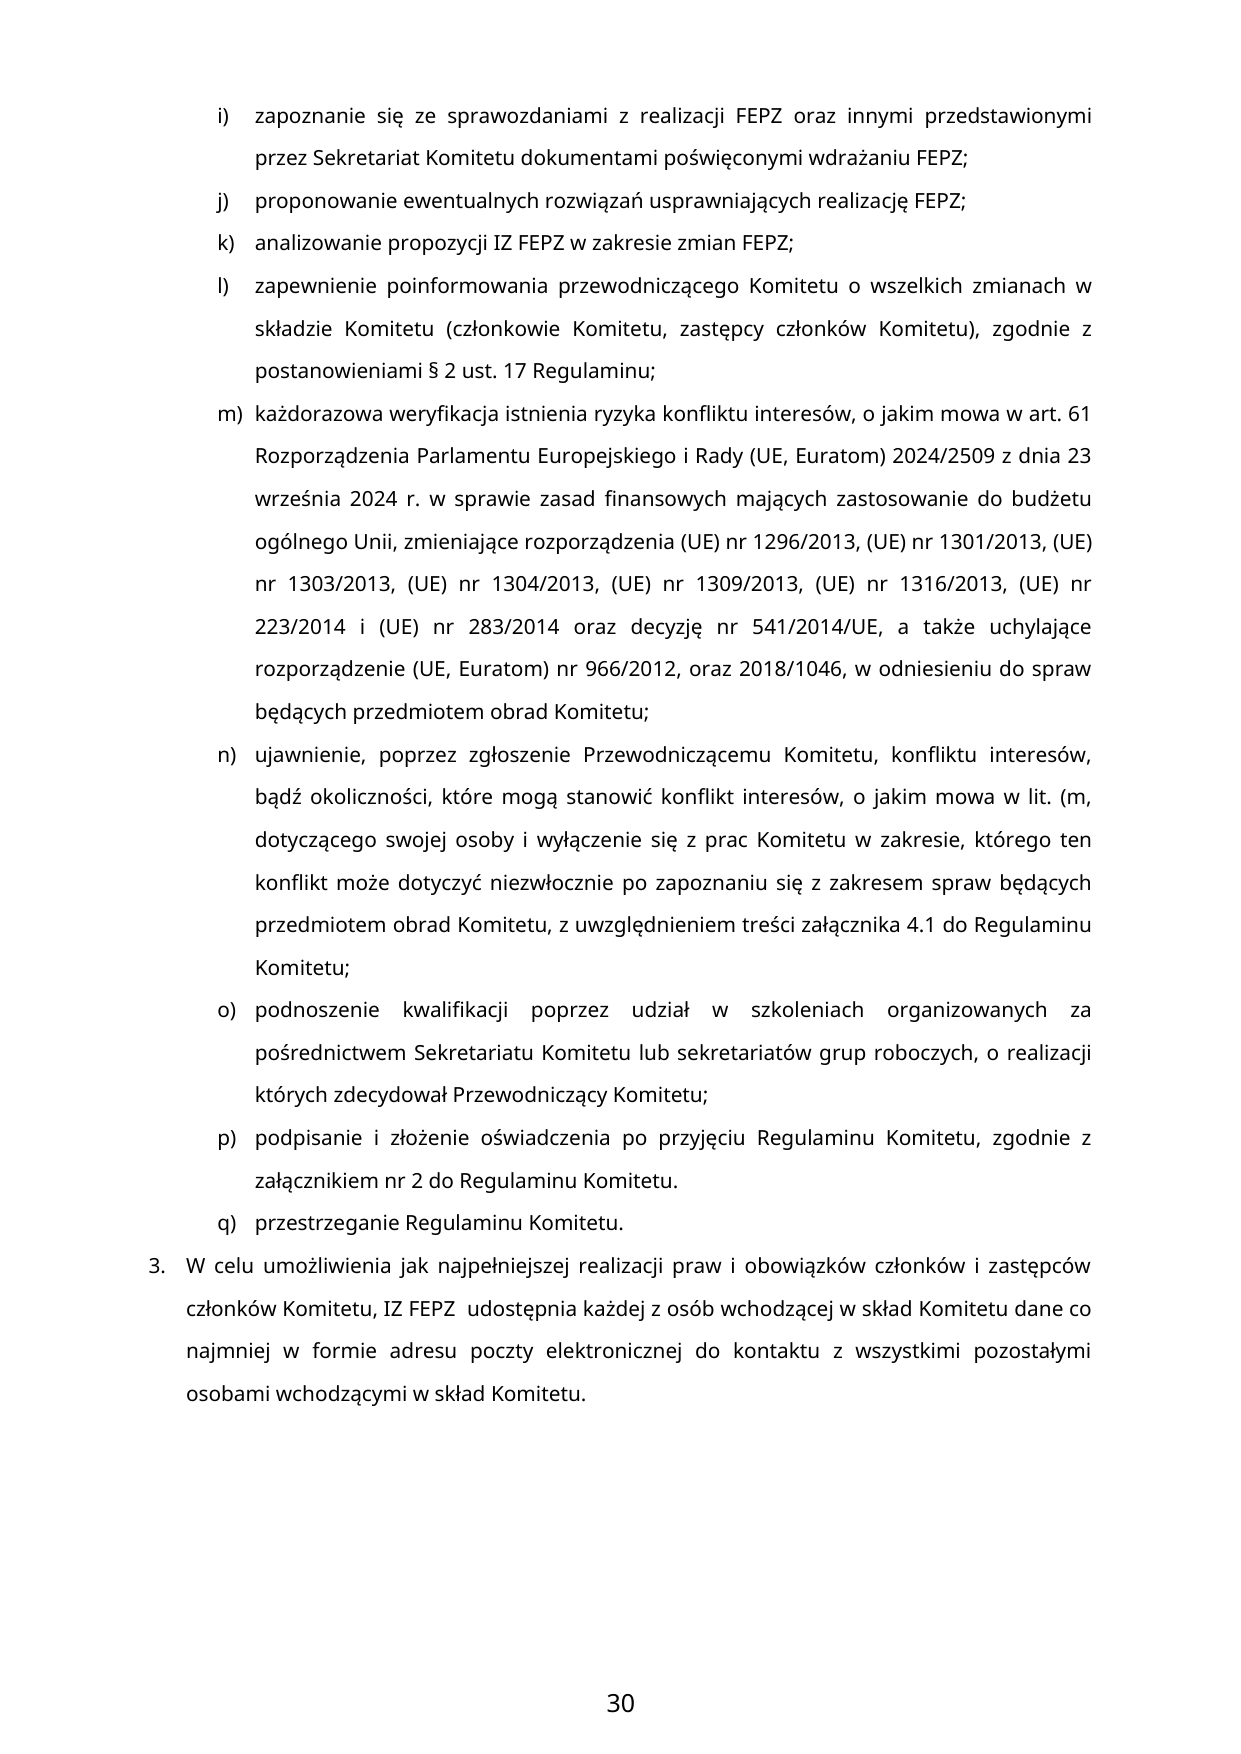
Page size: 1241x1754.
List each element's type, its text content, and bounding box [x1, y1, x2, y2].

list W celu umożliwienia jak najpełniejszej realizacji praw i obowiązków członków i zastępców członków Komitetu, IZ FEPZ udostępnia każdej z osób wchodzącej w skład Komitetu dane co najmniej w formie adresu poczty elektronicznej do kontaktu z wszystkimi pozostałymi osobami wchodzącymi w skład Komitetu. [148, 1251, 1093, 1407]
list przestrzeganie Regulaminu Komitetu. [217, 1208, 1093, 1237]
list analizowanie propozycji IZ FEPZ w zakresie zmian FEPZ; [217, 228, 1093, 257]
list zapewnienie poinformowania przewodniczącego Komitetu o wszelkich zmianach w składzie Komitetu (członkowie Komitetu, zastępcy członków Komitetu), zgodnie z postanowieniami § 2 ust. 17 Regulaminu; [217, 271, 1093, 385]
list ujawnienie, poprzez zgłoszenie Przewodniczącemu Komitetu, konfliktu interesów, bądź okoliczności, które mogą stanowić konflikt interesów, o jakim mowa w lit. (m, dotyczącego swojej osoby i wyłączenie się z prac Komitetu w zakresie, którego ten konflikt może dotyczyć niezwłocznie po zapoznaniu się z zakresem spraw będących przedmiotem obrad Komitetu, z uwzględnieniem treści załącznika 4.1 do Regulaminu Komitetu; [217, 740, 1093, 981]
list proponowanie ewentualnych rozwiązań usprawniających realizację FEPZ; [217, 186, 1093, 214]
list podpisanie i złożenie oświadczenia po przyjęciu Regulaminu Komitetu, zgodnie z załącznikiem nr 2 do Regulaminu Komitetu. [217, 1123, 1093, 1194]
list każdorazowa weryfikacja istnienia ryzyka konfliktu interesów, o jakim mowa w art. 61 Rozporządzenia Parlamentu Europejskiego i Rady (UE, Euratom) 2024/2509 z dnia 23 września 2024 r. w sprawie zasad finansowych mających zastosowanie do budżetu ogólnego Unii, zmieniające rozporządzenia (UE) nr 1296/2013, (UE) nr 1301/2013, (UE) nr 1303/2013, (UE) nr 1304/2013, (UE) nr 1309/2013, (UE) nr 1316/2013, (UE) nr 223/2014 i (UE) nr 283/2014 oraz decyzję nr 541/2014/UE, a także uchylające rozporządzenie (UE, Euratom) nr 966/2012, oraz 2018/1046, w odniesieniu do spraw będących przedmiotem obrad Komitetu; [217, 399, 1093, 726]
list zapoznanie się ze sprawozdaniami z realizacji FEPZ oraz innymi przedstawionymi przez Sekretariat Komitetu dokumentami poświęconymi wdrażaniu FEPZ; [217, 101, 1093, 172]
list podnoszenie kwalifikacji poprzez udział w szkoleniach organizowanych za pośrednictwem Sekretariatu Komitetu lub sekretariatów grup roboczych, o realizacji których zdecydował Przewodniczący Komitetu; [217, 995, 1093, 1109]
